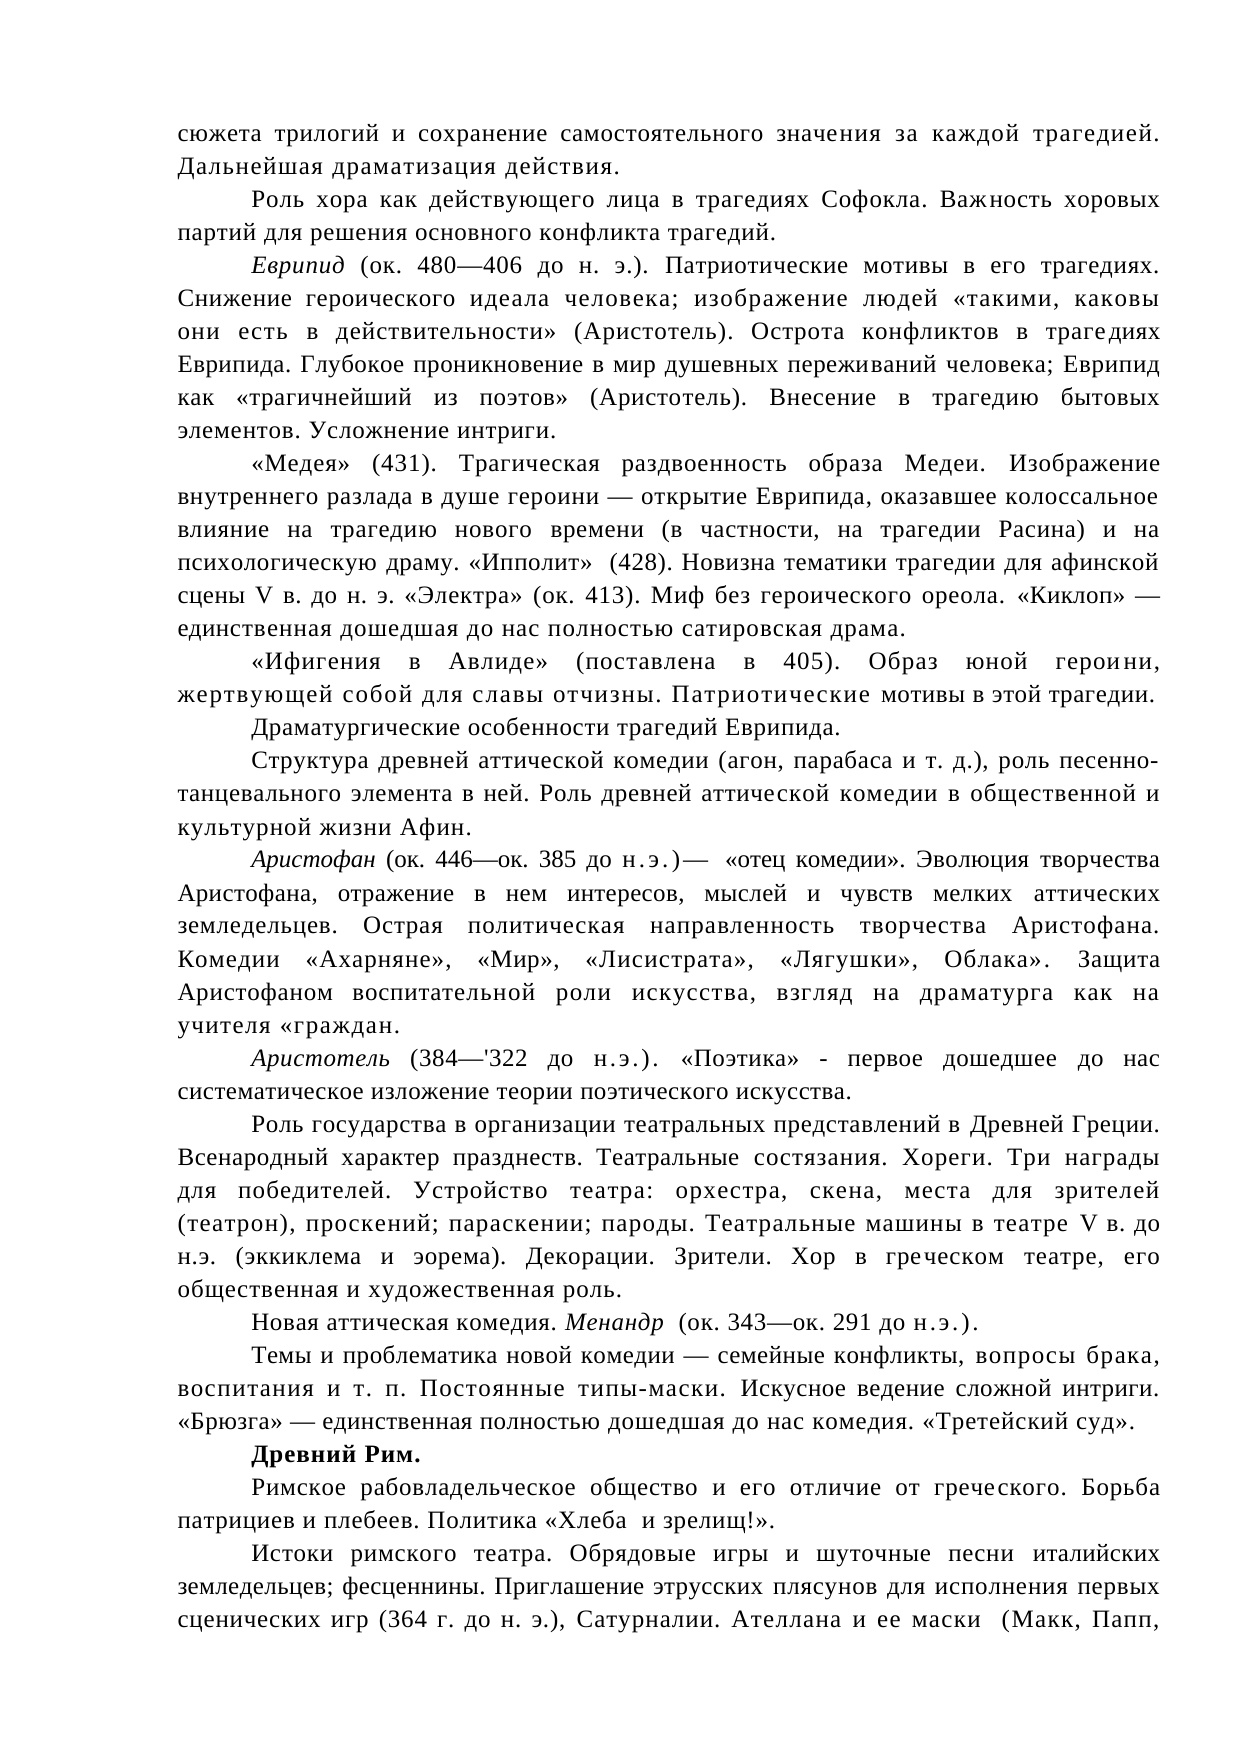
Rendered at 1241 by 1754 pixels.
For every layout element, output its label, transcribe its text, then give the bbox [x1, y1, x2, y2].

text «Ифигения в Авлиде» (поставлена в 405). Образ юной героини, жертвующей собой для славы отчизны. Патриотические мотивы в этой трагедии. [177, 646, 1160, 708]
text Роль хора как действующего лица в трагедиях Софокла. Важность хоровых партий для решения основного конфликта трагедий. [177, 184, 1160, 246]
text Структура древней аттической комедии (агон, парабаса и т. д.), роль песенно-танцевального элемента в ней. Роль древней аттической комедии в общественной и культурной жизни Афин. [177, 746, 1160, 840]
text Темы и проблематика новой комедии — семейные конфликты, вопросы брака, воспитания и т. п. Постоянные типы-маски. Искусное ведение сложной интриги. «Брюзга» — единственная полностью дошедшая до нас комедия. «Третейский суд». [177, 1340, 1160, 1435]
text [177, 118, 1160, 180]
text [177, 1538, 1160, 1633]
text Аристофан (ок. 446—ок. 385 до н.э.)— «отец комедии». Эволюция творчества Аристофана, отражение в нем интересов, мыслей и чувств мелких аттических земледельцев. Острая политическая направленность творчества Аристофана. Комедии «Ахарняне», «Мир», «Лисистрата», «Лягушки», Облака». Защита Аристофаном воспитательной роли искусства, взгляд на драматурга как на учителя «граждан. [177, 844, 1160, 1038]
text Еврипид (ок. 480—406 до н. э.). Патриотические мотивы в его трагедиях. Снижение героического идеала человека; изображение людей «такими, каковы они есть в действительности» (Аристотель). Острота конфликтов в трагедиях Еврипида. Глубокое проникновение в мир душевных переживаний человека; Еврипид как «трагичнейший из поэтов» (Аристотель). Внесение в трагедию бытовых элементов. Усложнение интриги. [177, 250, 1160, 444]
text Аристотель (384—'322 до н.э.). «Поэтика» - первое дошедшее до нас систематическое изложение теории поэтического искусства. [177, 1043, 1160, 1104]
text «Медея» (431). Трагическая раздвоенность образа Медеи. Изображение внутреннего разлада в душе героини — открытие Еврипида, оказавшее колоссальное влияние на трагедию нового времени (в частности, на трагедии Расина) и на психологическую драму. «Ипполит» (428). Новизна тематики трагедии для афинской сцены V в. до н. э. «Электра» (ок. 413). Миф без героического ореола. «Киклоп» — единственная дошедшая до нас полностью сатировская драма. [177, 448, 1160, 642]
text Римское рабовладельческое общество и его отличие от греческого. Борьба патрициев и плебеев. Политика «Хлеба и зрелищ!». [177, 1472, 1160, 1534]
text Роль государства в организации театральных представлений в Древней Греции. Всенародный характер празднеств. Театральные состязания. Хореги. Три награды для победителей. Устройство театра: орхестра, скена, места для зрителей (театрон), проскений; параскении; пароды. Театральные машины в театре V в. до н.э. (эккиклема и эорема). Декорации. Зрители. Хор в греческом театре, его общественная и художественная роль. [177, 1109, 1160, 1303]
text Новая аттическая комедия. Менандр (ок. 343—ок. 291 до н.э.). [177, 1307, 1160, 1336]
text Древний Рим. [177, 1439, 1160, 1468]
text Драматургические особенности трагедий Еврипида. [177, 712, 1160, 741]
